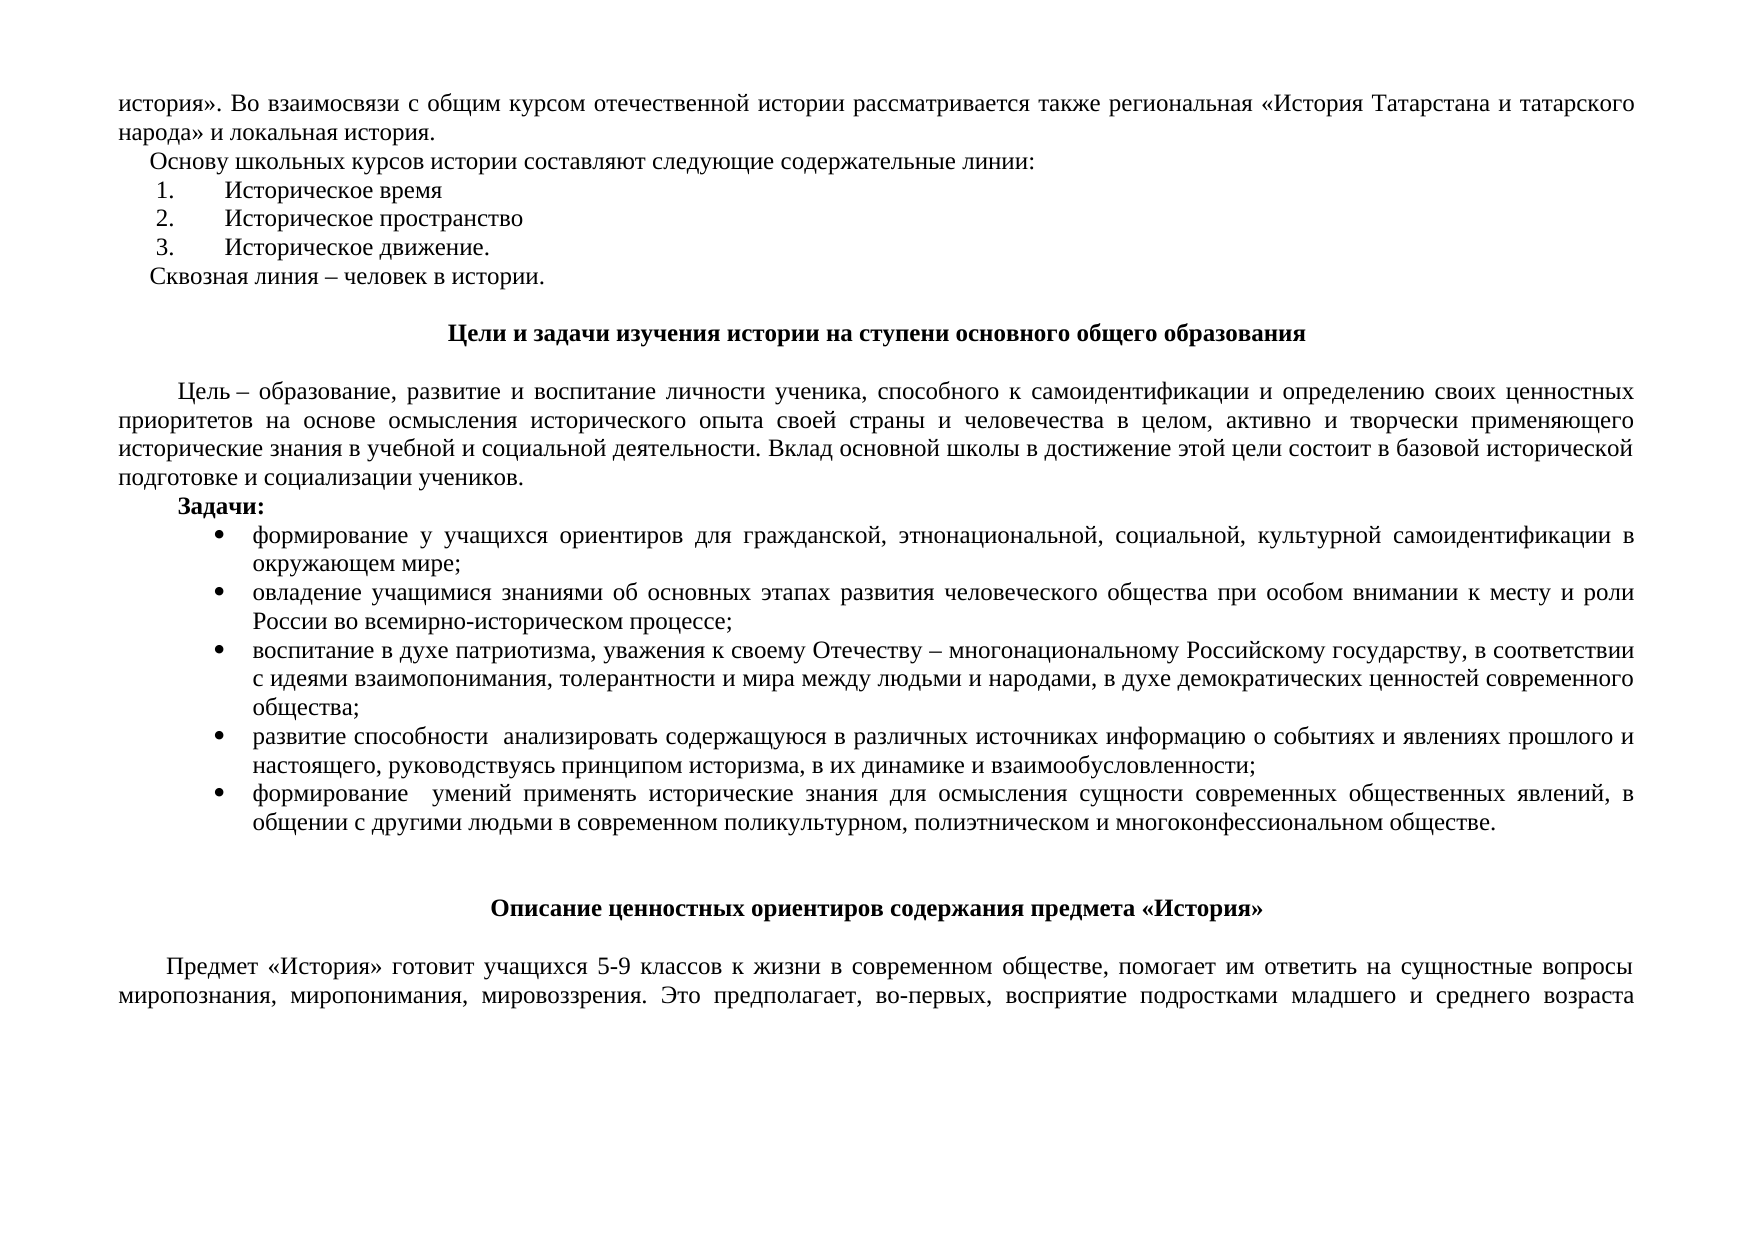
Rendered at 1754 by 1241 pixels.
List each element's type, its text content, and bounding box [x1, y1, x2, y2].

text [118, 88, 1636, 146]
list овладение учащимися знаниями об основных этапах развития человеческого общества при особом внимании к месту и роли России во всемирно-историческом процессе; [215, 577, 1636, 635]
list Историческое движение. [156, 232, 1636, 261]
text Описание ценностных ориентиров содержания предмета «История» [118, 893, 1636, 922]
text Цели и задачи изучения истории на ступени основного общего образования [118, 318, 1636, 347]
text Основу школьных курсов истории составляют следующие содержательные линии: [118, 146, 1636, 175]
text Сквозная линия – человек в истории. [118, 261, 1636, 290]
text Цель – образование, развитие и воспитание личности ученика, способного к самоидентификации и определению своих ценностных приоритетов на основе осмысления исторического опыта своей страны и человечества в целом, активно и творчески применяющего исторические знания в учебной и социальной деятельности. Вклад основной школы в достижение этой цели состоит в базовой исторической подготовке и социализации учеников. [118, 376, 1636, 491]
text Задачи: [118, 491, 1636, 520]
list формирование умений применять исторические знания для осмысления сущности современных общественных явлений, в общении с другими людьми в современном поликультурном, полиэтническом и многоконфессиональном обществе. [215, 778, 1636, 836]
list Историческое время [156, 175, 1636, 203]
list развитие способности анализировать содержащуюся в различных источниках информацию о событиях и явлениях прошлого и настоящего, руководствуясь принципом историзма, в их динамике и взаимообусловленности; [215, 721, 1636, 778]
list воспитание в духе патриотизма, уважения к своему Отечеству – многонациональному Российскому государству, в соответствии с идеями взаимопонимания, толерантности и мира между людьми и народами, в духе демократических ценностей современного общества; [215, 635, 1636, 721]
list Историческое пространство [156, 203, 1636, 232]
list формирование у учащихся ориентиров для гражданской, этнонациональной, социальной, культурной самоидентификации в окружающем мире; [215, 520, 1636, 577]
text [118, 951, 1636, 1008]
